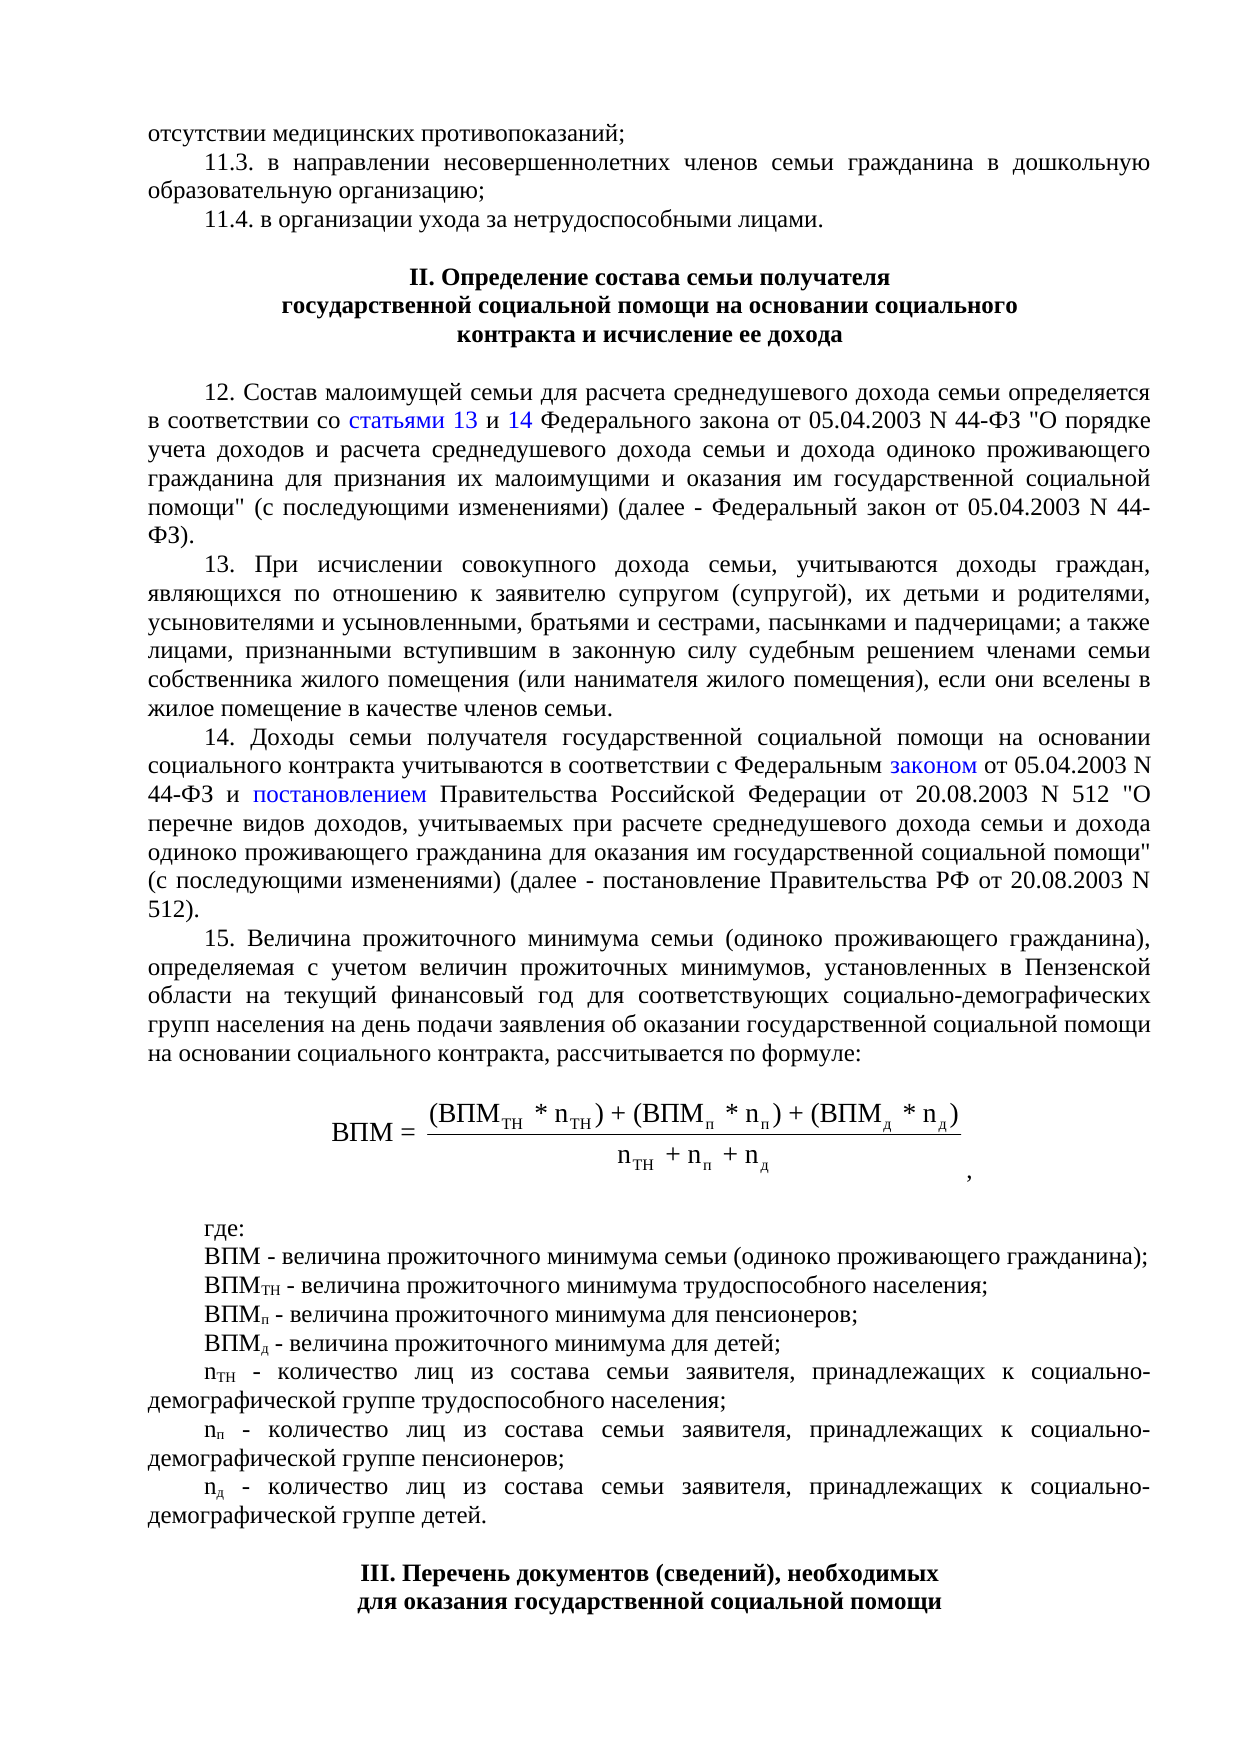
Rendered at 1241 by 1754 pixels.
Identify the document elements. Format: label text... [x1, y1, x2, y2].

text 15. Величина прожиточного минимума семьи (одиноко проживающего гражданина), определяемая с учетом величин прожиточных минимумов, установленных в Пензенской области на текущий финансовый год для соответствующих социально-демографических групп населения на день подачи заявления об оказании государственной социальной помощи на основании социального контракта, рассчитывается по формуле: [148, 923, 1152, 1067]
text nд - количество лиц из состава семьи заявителя, принадлежащих к социально-демографической группе детей. [148, 1471, 1152, 1529]
text ВПМ - величина прожиточного минимума семьи (одиноко проживающего гражданина); [148, 1241, 1152, 1270]
text nп - количество лиц из состава семьи заявителя, принадлежащих к социально-демографической группе пенсионеров; [148, 1414, 1152, 1471]
text 11.4. в организации ухода за нетрудоспособными лицами. [148, 204, 1152, 233]
text , [148, 1096, 1152, 1184]
text nТН - количество лиц из состава семьи заявителя, принадлежащих к социально-демографической группе трудоспособного населения; [148, 1356, 1152, 1414]
title для оказания государственной социальной помощи [148, 1586, 1152, 1615]
text ВПМТН - величина прожиточного минимума трудоспособного населения; [148, 1270, 1152, 1299]
text 12. Состав малоимущей семьи для расчета среднедушевого дохода семьи определяется в соответствии со статьями 13 и 14 Федерального закона от 05.04.2003 N 44-ФЗ "О порядке учета доходов и расчета среднедушевого дохода семьи и дохода одиноко проживающего гражданина для признания их малоимущими и оказания им государственной социальной помощи" (с последующими изменениями) (далее - Федеральный закон от 05.04.2003 N 44-ФЗ). [148, 377, 1152, 549]
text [148, 118, 1152, 147]
text 14. Доходы семьи получателя государственной социальной помощи на основании социального контракта учитываются в соответствии с Федеральным законом от 05.04.2003 N 44-ФЗ и постановлением Правительства Российской Федерации от 20.08.2003 N 512 "О перечне видов доходов, учитываемых при расчете среднедушевого дохода семьи и дохода одиноко проживающего гражданина для оказания им государственной социальной помощи" (с последующими изменениями) (далее - постановление Правительства РФ от 20.08.2003 N 512). [148, 722, 1152, 923]
title III. Перечень документов (сведений), необходимых [148, 1558, 1152, 1586]
title II. Определение состава семьи получателя [148, 262, 1152, 291]
title контракта и исчисление ее дохода [148, 319, 1152, 348]
title государственной социальной помощи на основании социального [148, 291, 1152, 319]
text ВПМд - величина прожиточного минимума для детей; [148, 1328, 1152, 1356]
text где: [148, 1213, 1152, 1241]
text 11.3. в направлении несовершеннолетних членов семьи гражданина в дошкольную образовательную организацию; [148, 147, 1152, 204]
text 13. При исчислении совокупного дохода семьи, учитываются доходы граждан, являющихся по отношению к заявителю супругом (супругой), их детьми и родителями, усыновителями и усыновленными, братьями и сестрами, пасынками и падчерицами; а также лицами, признанными вступившим в законную силу судебным решением членами семьи собственника жилого помещения (или нанимателя жилого помещения), если они вселены в жилое помещение в качестве членов семьи. [148, 549, 1152, 722]
text ВПМп - величина прожиточного минимума для пенсионеров; [148, 1299, 1152, 1328]
